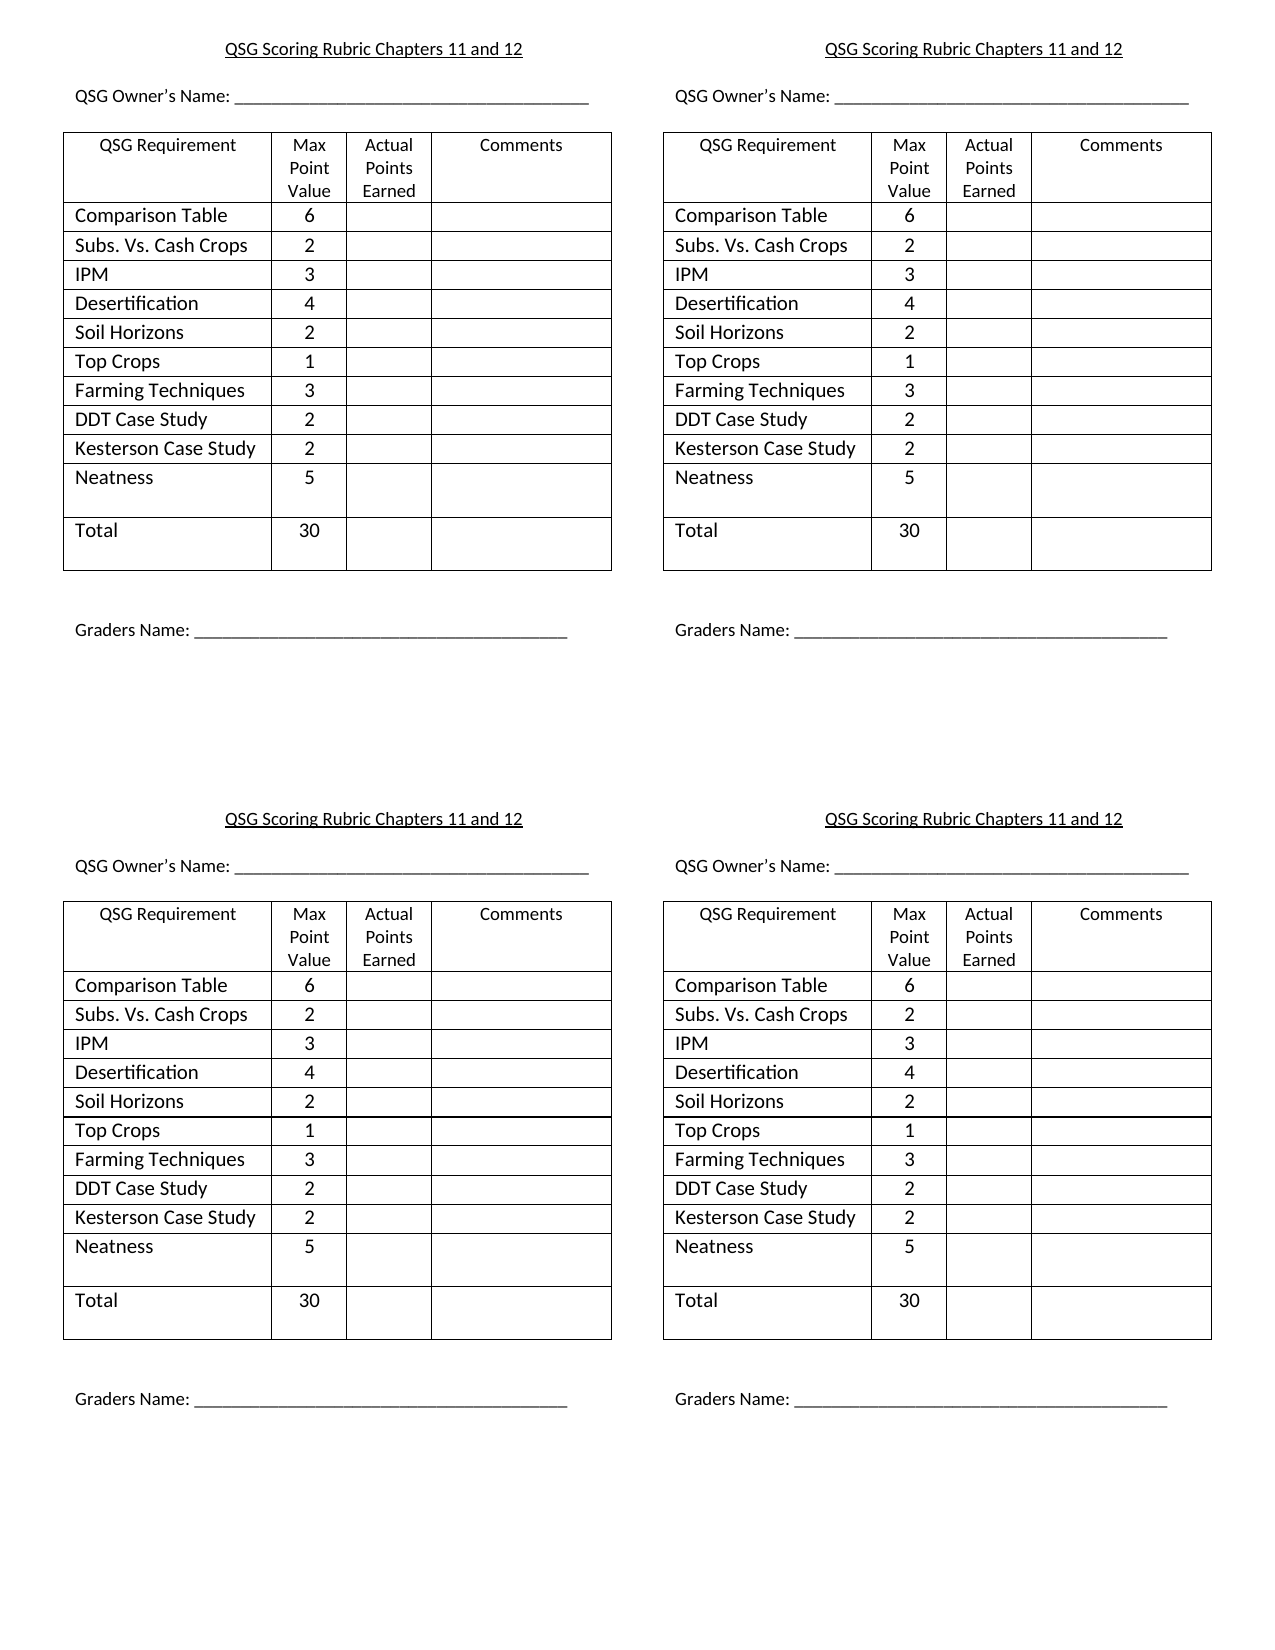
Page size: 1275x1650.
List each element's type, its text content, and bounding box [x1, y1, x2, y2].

table_cell [347, 972, 431, 1000]
table_cell 4 [272, 290, 346, 318]
table_cell Comparison Table [64, 203, 271, 231]
table_cell [1032, 1088, 1211, 1116]
table_cell [1032, 1146, 1211, 1174]
table_cell [1032, 1205, 1211, 1233]
table_cell [947, 1001, 1031, 1029]
table_cell [347, 1118, 431, 1145]
table_cell [347, 1234, 431, 1286]
table_cell [432, 377, 611, 405]
table_cell 5 [872, 464, 946, 517]
table_cell 30 [872, 518, 946, 570]
table_cell 2 [872, 1205, 946, 1233]
table_header Actual Points Earned [947, 133, 1031, 202]
table_cell [432, 1118, 611, 1145]
table_cell Total [64, 518, 271, 570]
table_cell [947, 290, 1031, 318]
table_cell 3 [872, 1146, 946, 1174]
table_cell [432, 406, 611, 434]
table_cell IPM [664, 261, 871, 289]
table_header Max Point Value [872, 133, 946, 202]
table_cell [347, 348, 431, 376]
table_cell 30 [272, 1287, 346, 1339]
table_cell [432, 1059, 611, 1087]
table_cell 2 [872, 232, 946, 260]
table_cell 5 [272, 1234, 346, 1286]
table_cell [347, 1176, 431, 1203]
table_cell [347, 518, 431, 570]
table_cell [432, 290, 611, 318]
table_cell Top Crops [664, 1118, 871, 1145]
table_cell [947, 1287, 1031, 1339]
table_cell [947, 1118, 1031, 1145]
table_cell 3 [272, 377, 346, 405]
table_cell [432, 1001, 611, 1029]
text QSG Owner’s Name: ______________________________________ [675, 85, 1200, 108]
table_cell 2 [272, 1205, 346, 1233]
table_cell [432, 319, 611, 347]
table_cell [947, 1088, 1031, 1116]
table_cell [947, 1176, 1031, 1203]
table_cell [347, 1059, 431, 1087]
table_cell [947, 406, 1031, 434]
table_cell [432, 1234, 611, 1286]
table_cell [947, 518, 1031, 570]
text QSG Owner’s Name: ______________________________________ [675, 854, 1200, 877]
table_cell Total [664, 1287, 871, 1339]
table_cell [1032, 1030, 1211, 1058]
table_cell 3 [272, 1146, 346, 1174]
table_cell [1032, 1118, 1211, 1145]
table_cell Kesterson Case Study [664, 1205, 871, 1233]
table_cell 3 [872, 261, 946, 289]
table_cell [947, 972, 1031, 1000]
text Graders Name: ________________________________________ [675, 618, 1200, 641]
table_cell Top Crops [64, 348, 271, 376]
table_cell 2 [272, 1176, 346, 1203]
table_cell [432, 1287, 611, 1339]
table_header Max Point Value [872, 902, 946, 971]
table_cell [347, 435, 431, 463]
table_cell Comparison Table [64, 972, 271, 1000]
table_cell Total [664, 518, 871, 570]
table_cell [432, 232, 611, 260]
table_header Comments [432, 133, 611, 202]
table_cell [1032, 1287, 1211, 1339]
table_cell 2 [872, 319, 946, 347]
table_header Actual Points Earned [347, 902, 431, 971]
table_cell [347, 1205, 431, 1233]
table_cell [432, 464, 611, 517]
table_cell [347, 406, 431, 434]
table_cell 4 [872, 1059, 946, 1087]
table_cell Soil Horizons [664, 319, 871, 347]
table_header Comments [1032, 133, 1211, 202]
text QSG Scoring Rubric Chapters 11 and 12 [150, 37, 600, 60]
table_header QSG Requirement [64, 902, 271, 971]
table_cell Comparison Table [664, 203, 871, 231]
table_cell 6 [272, 203, 346, 231]
table_cell [432, 1176, 611, 1203]
table_cell Desertification [664, 290, 871, 318]
table_cell 2 [272, 319, 346, 347]
table_cell 30 [872, 1287, 946, 1339]
table_cell [347, 203, 431, 231]
table_cell Subs. Vs. Cash Crops [64, 1001, 271, 1029]
table_cell [432, 435, 611, 463]
table_cell [1032, 1234, 1211, 1286]
table_cell [347, 290, 431, 318]
table_cell Desertification [664, 1059, 871, 1087]
table_cell Total [64, 1287, 271, 1339]
table_cell Neatness [664, 464, 871, 517]
table_cell [947, 377, 1031, 405]
table_cell Farming Techniques [64, 377, 271, 405]
table_cell 1 [272, 1118, 346, 1145]
table_cell Desertification [64, 290, 271, 318]
table_cell [947, 203, 1031, 231]
table_cell [1032, 406, 1211, 434]
table_cell [347, 232, 431, 260]
table_cell [947, 232, 1031, 260]
table_cell 2 [272, 232, 346, 260]
table_cell 2 [872, 435, 946, 463]
table_cell Subs. Vs. Cash Crops [664, 232, 871, 260]
table_cell [432, 1146, 611, 1174]
table_cell [432, 348, 611, 376]
table_cell [947, 261, 1031, 289]
table_cell [347, 1287, 431, 1339]
table_cell [1032, 1001, 1211, 1029]
text QSG Scoring Rubric Chapters 11 and 12 [750, 37, 1200, 60]
table_cell 2 [272, 1088, 346, 1116]
table_cell [947, 348, 1031, 376]
table_cell Soil Horizons [64, 319, 271, 347]
table_cell [1032, 290, 1211, 318]
table_cell [347, 261, 431, 289]
text QSG Owner’s Name: ______________________________________ [75, 85, 600, 108]
text Graders Name: ________________________________________ [75, 1387, 600, 1410]
table_cell [947, 1234, 1031, 1286]
table_header QSG Requirement [664, 133, 871, 202]
table_cell [947, 319, 1031, 347]
table_cell [947, 1030, 1031, 1058]
table_cell Kesterson Case Study [64, 435, 271, 463]
table_cell [1032, 1176, 1211, 1203]
table_header QSG Requirement [64, 133, 271, 202]
table_cell DDT Case Study [64, 406, 271, 434]
table_cell 3 [872, 377, 946, 405]
table_cell 6 [272, 972, 346, 1000]
table_cell [947, 1146, 1031, 1174]
text QSG Scoring Rubric Chapters 11 and 12 [150, 807, 600, 830]
table_cell 5 [872, 1234, 946, 1286]
text Graders Name: ________________________________________ [675, 1387, 1200, 1410]
table_cell [347, 1088, 431, 1116]
table_cell 5 [272, 464, 346, 517]
table_cell 2 [272, 406, 346, 434]
table_cell 3 [272, 1030, 346, 1058]
table_cell 2 [872, 1001, 946, 1029]
table_cell [432, 518, 611, 570]
table_cell Soil Horizons [64, 1088, 271, 1116]
table_cell [947, 435, 1031, 463]
table_header Max Point Value [272, 902, 346, 971]
table_cell DDT Case Study [664, 406, 871, 434]
table_cell [1032, 203, 1211, 231]
table_cell 6 [872, 972, 946, 1000]
table_cell 2 [272, 435, 346, 463]
table_cell [347, 464, 431, 517]
table_cell [432, 1030, 611, 1058]
table_header Max Point Value [272, 133, 346, 202]
table_cell IPM [64, 1030, 271, 1058]
text Graders Name: ________________________________________ [75, 618, 600, 641]
table_cell [1032, 261, 1211, 289]
table_cell 4 [872, 290, 946, 318]
table_cell 1 [272, 348, 346, 376]
table_cell DDT Case Study [64, 1176, 271, 1203]
table_header Actual Points Earned [947, 902, 1031, 971]
table_cell 2 [872, 1088, 946, 1116]
table_header Comments [1032, 902, 1211, 971]
table_cell [1032, 1059, 1211, 1087]
table_cell Farming Techniques [64, 1146, 271, 1174]
table_cell [347, 377, 431, 405]
table_cell 3 [872, 1030, 946, 1058]
table_header Actual Points Earned [347, 133, 431, 202]
table_cell Neatness [664, 1234, 871, 1286]
table_cell [432, 1088, 611, 1116]
table_cell [347, 1146, 431, 1174]
table_cell [347, 319, 431, 347]
table_cell [947, 464, 1031, 517]
table_cell [347, 1001, 431, 1029]
table_cell [432, 972, 611, 1000]
table_cell 2 [272, 1001, 346, 1029]
table_cell 6 [872, 203, 946, 231]
table_cell IPM [64, 261, 271, 289]
text QSG Owner’s Name: ______________________________________ [75, 854, 600, 877]
table_cell Neatness [64, 1234, 271, 1286]
table_header Comments [432, 902, 611, 971]
table_header QSG Requirement [664, 902, 871, 971]
table_cell [947, 1205, 1031, 1233]
table_cell 4 [272, 1059, 346, 1087]
table_cell [432, 1205, 611, 1233]
table_cell [1032, 972, 1211, 1000]
table_cell [1032, 319, 1211, 347]
table_cell [947, 1059, 1031, 1087]
table_cell 2 [872, 406, 946, 434]
table_cell 1 [872, 1118, 946, 1145]
table_cell Subs. Vs. Cash Crops [664, 1001, 871, 1029]
table_cell Comparison Table [664, 972, 871, 1000]
table_cell [1032, 348, 1211, 376]
table_cell 30 [272, 518, 346, 570]
table_cell [1032, 435, 1211, 463]
table_cell [1032, 377, 1211, 405]
table_cell [432, 203, 611, 231]
table_cell 3 [272, 261, 346, 289]
table_cell Desertification [64, 1059, 271, 1087]
table_cell Top Crops [664, 348, 871, 376]
table_cell DDT Case Study [664, 1176, 871, 1203]
table_cell [1032, 464, 1211, 517]
table_cell 2 [872, 1176, 946, 1203]
table_cell Farming Techniques [664, 1146, 871, 1174]
table_cell Kesterson Case Study [664, 435, 871, 463]
table_cell Farming Techniques [664, 377, 871, 405]
table_cell Subs. Vs. Cash Crops [64, 232, 271, 260]
table_cell Neatness [64, 464, 271, 517]
table_cell IPM [664, 1030, 871, 1058]
table_cell [1032, 232, 1211, 260]
table_cell [432, 261, 611, 289]
table_cell 1 [872, 348, 946, 376]
table_cell [1032, 518, 1211, 570]
table_cell Kesterson Case Study [64, 1205, 271, 1233]
text QSG Scoring Rubric Chapters 11 and 12 [750, 807, 1200, 830]
table_cell Soil Horizons [664, 1088, 871, 1116]
table_cell [347, 1030, 431, 1058]
table_cell Top Crops [64, 1118, 271, 1145]
